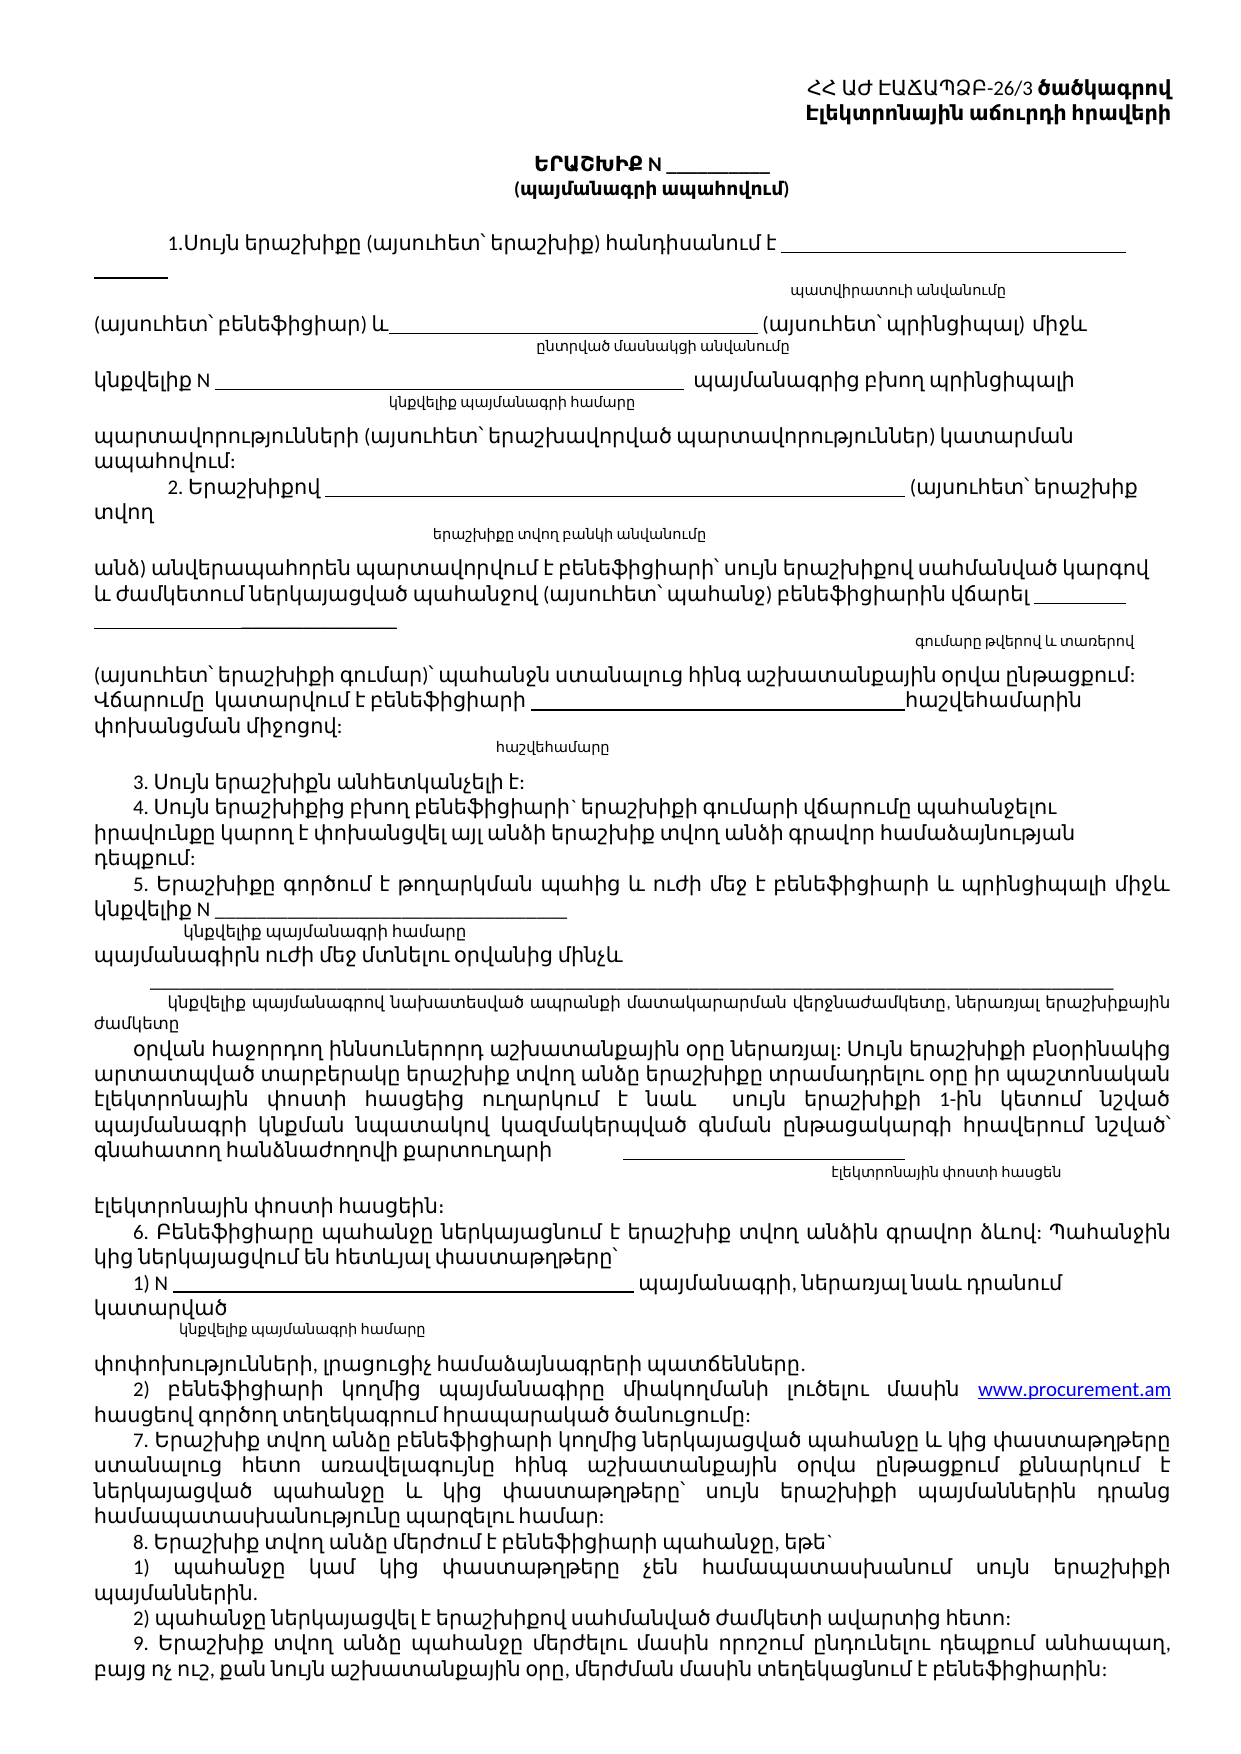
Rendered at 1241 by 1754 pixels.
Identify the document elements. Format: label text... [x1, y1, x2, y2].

list պայմանագիրն ուժի մեջ մտնելու օրվանից մինչև [94, 942, 1171, 967]
text 6. Բենեֆիցիարը պահանջը ներկայացնում է երաշխիք տվող անձին գրավոր ձևով: Պահանջին կից ներկայացվում են հետևյալ փաստաթղթերը՝ [94, 1219, 1171, 1270]
list _____________________________________________________________________________________________ [94, 967, 1171, 993]
text 5. Երաշխիքը գործում է թողարկման պահից և ուժի մեջ է բենեֆիցիարի և պրինցիպալի միջև կնքվելիք N __________________________________ [94, 871, 1171, 922]
text (այսուհետ՝ երաշխիքի գումար)՝ պահանջն ստանալուց հինգ աշխատանքային օրվա ընթացքում: Վճարումը կատարվում է բենեֆիցիարի հաշվեհամարին փոխանցման միջոցով: [94, 662, 1171, 738]
text պատվիրատուի անվանումը [684, 281, 1171, 311]
text 9. Երաշխիք տվող անձը պահանջը մերժելու մասին որոշում ընդունելու դեպքում անհապաղ, բայց ոչ ուշ, քան նույն աշխատանքային օրը, մերժման մասին տեղեկացնում է բենեֆիցիարին: [94, 1631, 1171, 1681]
text օրվան հաջորդող իննսուներորդ աշխատանքային օրը ներառյալ: Սույն երաշխիքի բնօրինակից արտատպված տարբերակը երաշխիք տվող անձը երաշխիքը տրամադրելու օրը իր պաշտոնական էլեկտրոնային փոստի հասցեից ուղարկում է նաև սույն երաշխիքի 1-ին կետում նշված պայմանագրի կնքման նպատակով կազմակերպված գնման ընթացակարգի հրավերում նշված՝ գնահատող հանձնաժողովի քարտուղարի [94, 1036, 1171, 1163]
text էլեկտրոնային փոստի հասցեն [94, 1163, 1171, 1193]
text 1) պահանջը կամ կից փաստաթղթերը չեն համապատասխանում սույն երաշխիքի պայմաններին. [94, 1554, 1171, 1605]
text ՀՀ ԱԺ ԷԱՃԱՊՁԲ-26/3 ծածկագրով [94, 75, 1171, 100]
text գումարը թվերով և տառերով [831, 632, 1171, 662]
text 2. Երաշխիքով (այսուհետ՝ երաշխիք տվող [94, 474, 1171, 525]
text 2) բենեֆիցիարի կողմից պայմանագիրը միակողմանի լուծելու մասին www.procurement.am հասցեով գործող տեղեկագրում հրապարակած ծանուցումը: [94, 1376, 1171, 1427]
text 3. Սույն երաշխիքն անհետկանչելի է: [94, 769, 1171, 794]
text 1) N պայմանագրի, ներառյալ նաև դրանում կատարված [94, 1270, 1171, 1321]
text հաշվեհամարը [94, 738, 1171, 769]
text 2) պահանջը ներկայացվել է երաշխիքով սահմանված ժամկետի ավարտից հետո: [94, 1605, 1171, 1631]
text 1.Սույն երաշխիքը (այսուհետ՝ երաշխիք) հանդիսանում է [94, 230, 1171, 281]
text 4. Սույն երաշխիքից բխող բենեֆիցիարի` երաշխիքի գումարի վճարումը պահանջելու իրավունքը կարող է փոխանցվել այլ անձի երաշխիք տվող անձի գրավոր համաձայնության դեպքում: [94, 794, 1171, 871]
text պարտավորությունների (այսուհետ՝ երաշխավորված պարտավորություններ) կատարման ապահովում: [94, 423, 1171, 474]
text 7. Երաշխիք տվող անձը բենեֆիցիարի կողմից ներկայացված պահանջը և կից փաստաթղթերը ստանալուց հետո առավելագույնը հինգ աշխատանքային օրվա ընթացքում քննարկում է ներկայացված պահանջը և կից փաստաթղթերը՝ սույն երաշխիքի պայմաններին դրանց համապատասխանությունը պարզելու համար: [94, 1427, 1171, 1529]
text (այսուհետ՝ բենեֆիցիար) և (այսուհետ՝ պրինցիպալ) միջև ընտրված մասնակցի անվանումը [94, 311, 1171, 367]
text էլեկտրոնային փոստի հասցեին։ [94, 1193, 1171, 1219]
text անձ) անվերապահորեն պարտավորվում է բենեֆիցիարի՝ սույն երաշխիքով սահմանված կարգով և ժամկետում ներկայացված պահանջով (այսուհետ՝ պահանջ) բենեֆիցիարին վճարել _______________ [94, 556, 1171, 632]
text 8. Երաշխիք տվող անձը մերժում է բենեֆիցիարի պահանջը, եթե` [94, 1529, 1171, 1554]
text (պայմանագրի ապահովում) [94, 177, 1171, 199]
text փոփոխությունների, լրացուցիչ համաձայնագրերի պատճենները. [94, 1351, 1171, 1376]
text կնքվելիք պայմանագրի համարը [94, 393, 1171, 423]
list կնքվելիք պայմանագրով նախատեսված ապրանքի մատակարարման վերջնաժամկետը, ներառյալ երաշխիքային ժամկետը [94, 993, 1171, 1033]
text Էլեկտրոնային աճուրդի հրավերի [94, 100, 1171, 126]
text կնքվելիք պայմանագրի համարը [94, 922, 1171, 942]
text կնքվելիք N պայմանագրից բխող պրինցիպալի [94, 367, 1171, 393]
text կնքվելիք պայմանագրի համարը [94, 1321, 1171, 1351]
text երաշխիքը տվող բանկի անվանումը [94, 525, 1171, 556]
text ԵՐԱՇԽԻՔ N __________ [94, 151, 1171, 177]
